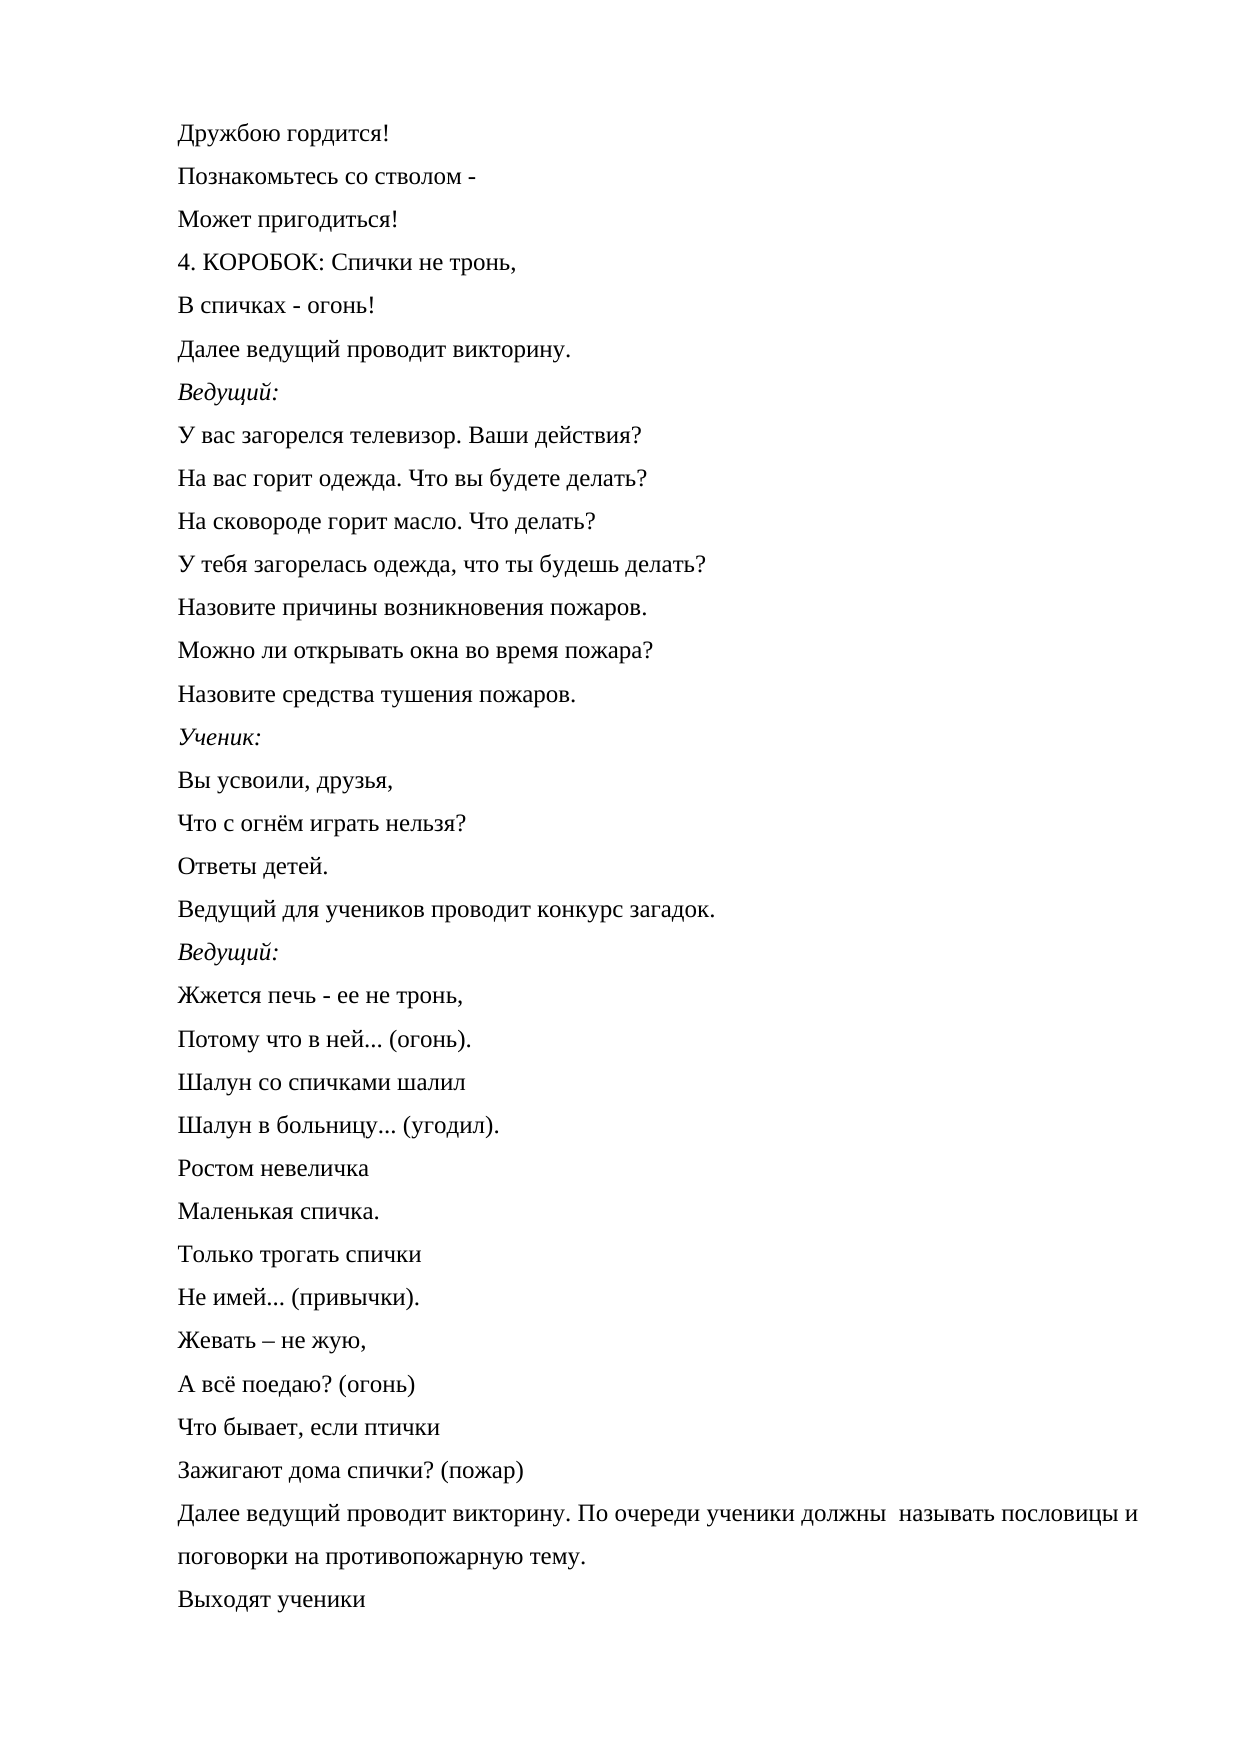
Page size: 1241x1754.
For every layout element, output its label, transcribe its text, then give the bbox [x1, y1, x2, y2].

text Ученик: [177, 722, 1152, 751]
text Далее ведущий проводит викторину. [177, 334, 1152, 362]
text На сковороде горит масло. Что делать? [177, 506, 1152, 535]
text У тебя загорелась одежда, что ты будешь делать? [177, 549, 1152, 578]
text Шалун со спичками шалил [177, 1067, 1152, 1096]
text Жевать – не жую, [177, 1326, 1152, 1354]
text Назовите средства тушения пожаров. [177, 679, 1152, 707]
text Ведущий для учеников проводит конкурс загадок. [177, 894, 1152, 923]
text Потому что в ней... (огонь). [177, 1024, 1152, 1052]
text Назовите причины возникновения пожаров. [177, 592, 1152, 621]
text Что с огнём играть нельзя? [177, 808, 1152, 837]
text А всё поедаю? (огонь) [177, 1369, 1152, 1397]
text На вас горит одежда. Что вы будете делать? [177, 463, 1152, 492]
text Только трогать спички [177, 1239, 1152, 1268]
text Познакомьтесь со стволом - [177, 161, 1152, 190]
text Далее ведущий проводит викторину. По очереди ученики должны называть пословицы и поговорки на противопожарную тему. [177, 1498, 1152, 1570]
text Ростом невеличка [177, 1153, 1152, 1182]
text Ведущий: [177, 937, 1152, 966]
text У вас загорелся телевизор. Ваши действия? [177, 420, 1152, 449]
text Жжется печь - ее не тронь, [177, 981, 1152, 1009]
text Вы усвоили, друзья, [177, 765, 1152, 794]
text Зажигают дома спички? (пожар) [177, 1455, 1152, 1484]
text 4. КОРОБОК: Спички не тронь, [177, 247, 1152, 276]
text Выходят ученики [177, 1584, 1152, 1613]
text Не имей... (привычки). [177, 1282, 1152, 1311]
text Что бывает, если птички [177, 1412, 1152, 1441]
text Можно ли открывать окна во время пожара? [177, 636, 1152, 664]
text Ведущий: [177, 377, 1152, 406]
text Маленькая спичка. [177, 1196, 1152, 1225]
text Шалун в больницу... (угодил). [177, 1110, 1152, 1139]
text В спичках - огонь! [177, 291, 1152, 319]
text Дружбою гордится! [177, 118, 1152, 147]
text Может пригодиться! [177, 204, 1152, 233]
text Ответы детей. [177, 851, 1152, 880]
